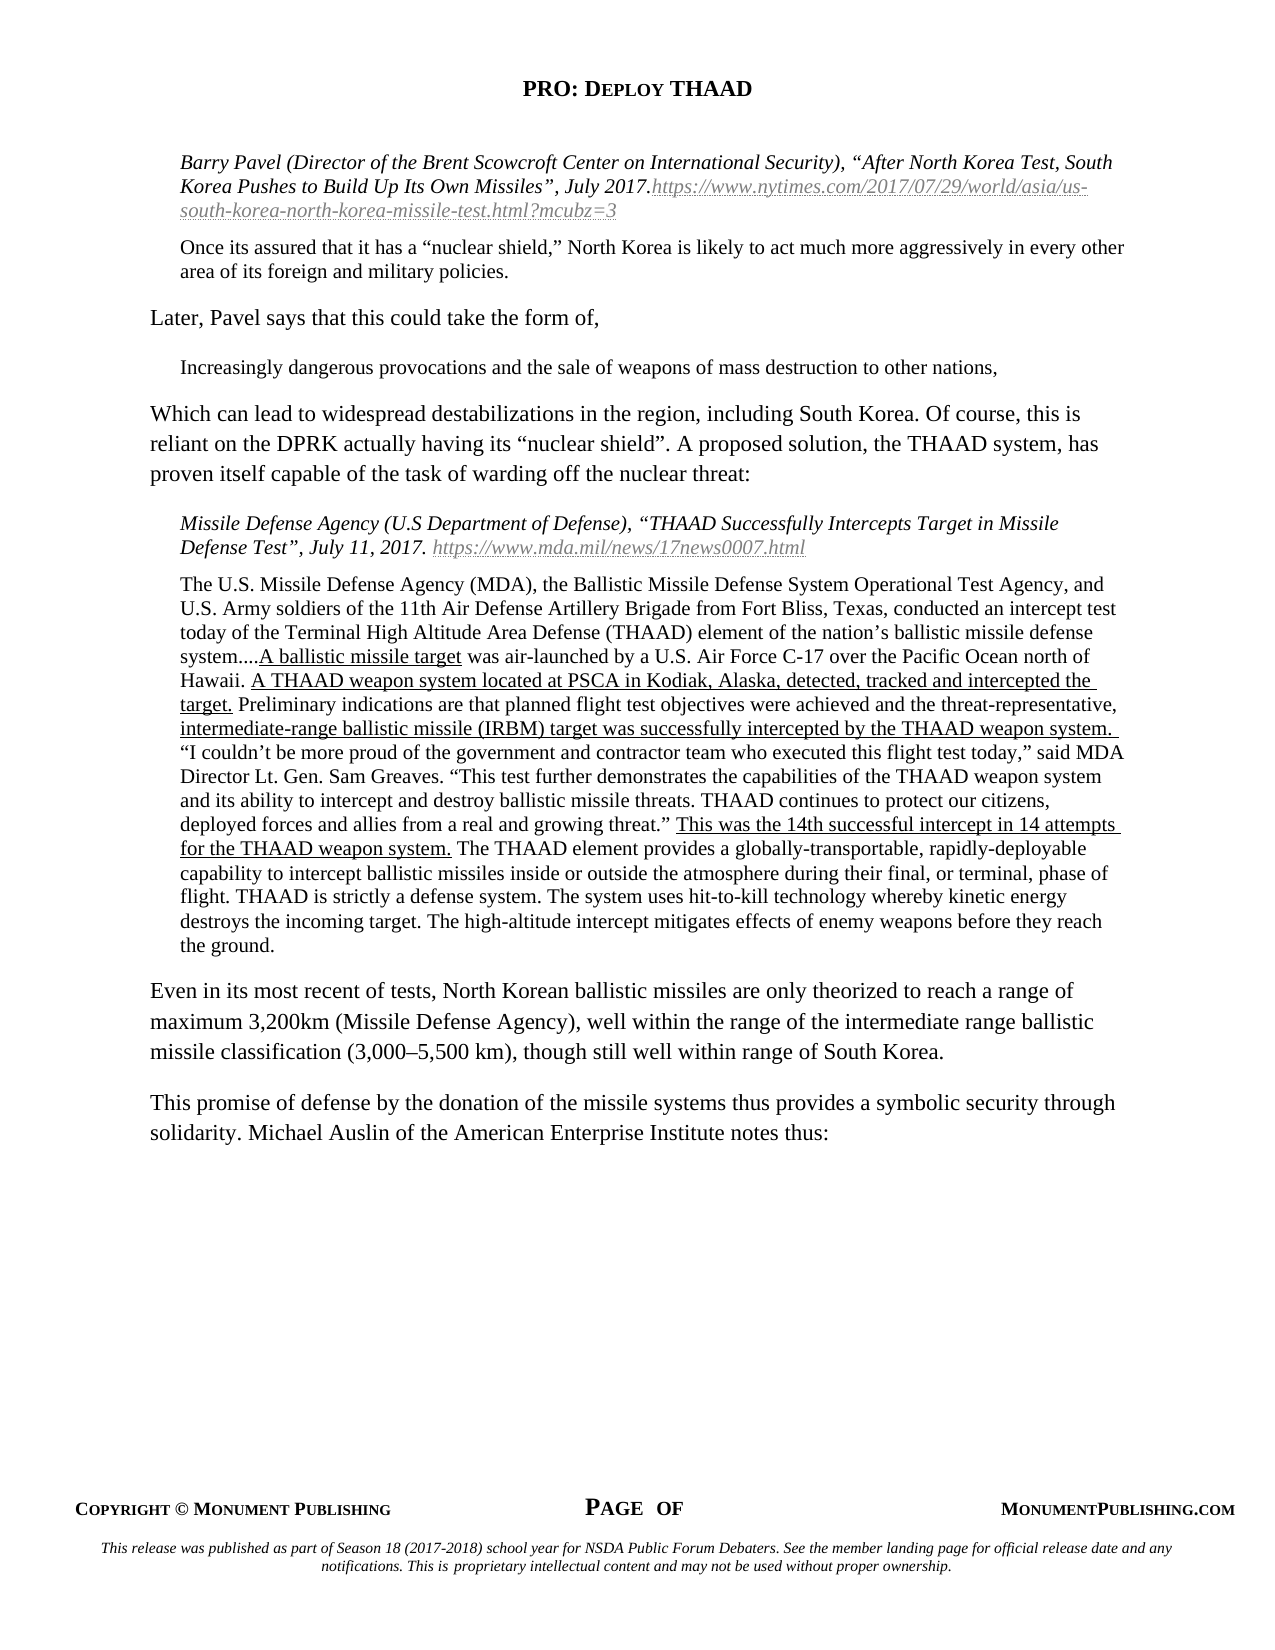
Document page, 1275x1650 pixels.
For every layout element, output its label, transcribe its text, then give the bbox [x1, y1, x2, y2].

text This promise of defense by the donation of the missile systems thus provides a symbolic security through solidarity. Michael Auslin of the American Enterprise Institute notes thus: [150, 1089, 1125, 1146]
text Which can lead to widespread destabilizations in the region, including South Korea. Of course, this is reliant on the DPRK actually having its “nuclear shield”. A proposed solution, the THAAD system, has proven itself capable of the task of warding off the nuclear threat: [150, 399, 1125, 486]
text Missile Defense Agency (U.S Department of Defense), “THAAD Successfully Intercepts Target in Missile Defense Test”, July 11, 2017. https://www.mda.mil/news/17news0007.html [180, 511, 1125, 559]
text Once its assured that it has a “nuclear shield,” North Korea is likely to act much more aggressively in every other area of its foreign and military policies. [180, 235, 1125, 283]
text Increasingly dangerous provocations and the sale of weapons of mass destruction to other nations, [180, 355, 1125, 379]
text Later, Pavel says that this could take the form of, [150, 304, 1125, 330]
text Barry Pavel (Director of the Brent Scowcroft Center on International Security), “After North Korea Test, South Korea Pushes to Build Up Its Own Missiles”, July 2017.https://www.nytimes.com/2017/07/29/world/asia/us-south-korea-north-korea-missile-test.html?mcubz=3 [180, 150, 1125, 222]
text Even in its most recent of tests, North Korean ballistic missiles are only theorized to reach a range of maximum 3,200km (Missile Defense Agency), well within the range of the intermediate range ballistic missile classification (3,000–5,500 km), though still well within range of South Korea. [150, 977, 1125, 1064]
text The U.S. Missile Defense Agency (MDA), the Ballistic Missile Defense System Operational Test Agency, and U.S. Army soldiers of the 11th Air Defense Artillery Brigade from Fort Bliss, Texas, conducted an intercept test today of the Terminal High Altitude Area Defense (THAAD) element of the nation’s ballistic missile defense system....A ballistic missile target was air-launched by a U.S. Air Force C-17 over the Pacific Ocean north of Hawaii. A THAAD weapon system located at PSCA in Kodiak, Alaska, detected, tracked and intercepted the target. Preliminary indications are that planned flight test objectives were achieved and the threat-representative, intermediate-range ballistic missile (IRBM) target was successfully intercepted by the THAAD weapon system. “I couldn’t be more proud of the government and contractor team who executed this flight test today,” said MDA Director Lt. Gen. Sam Greaves. “This test further demonstrates the capabilities of the THAAD weapon system and its ability to intercept and destroy ballistic missile threats. THAAD continues to protect our citizens, deployed forces and allies from a real and growing threat.” This was the 14th successful intercept in 14 attempts for the THAAD weapon system. The THAAD element provides a globally-transportable, rapidly-deployable capability to intercept ballistic missiles inside or outside the atmosphere during their final, or terminal, phase of flight. THAAD is strictly a defense system. The system uses hit-to-kill technology whereby kinetic energy destroys the incoming target. The high-altitude intercept mitigates effects of enemy weapons before they reach the ground. [180, 572, 1125, 957]
